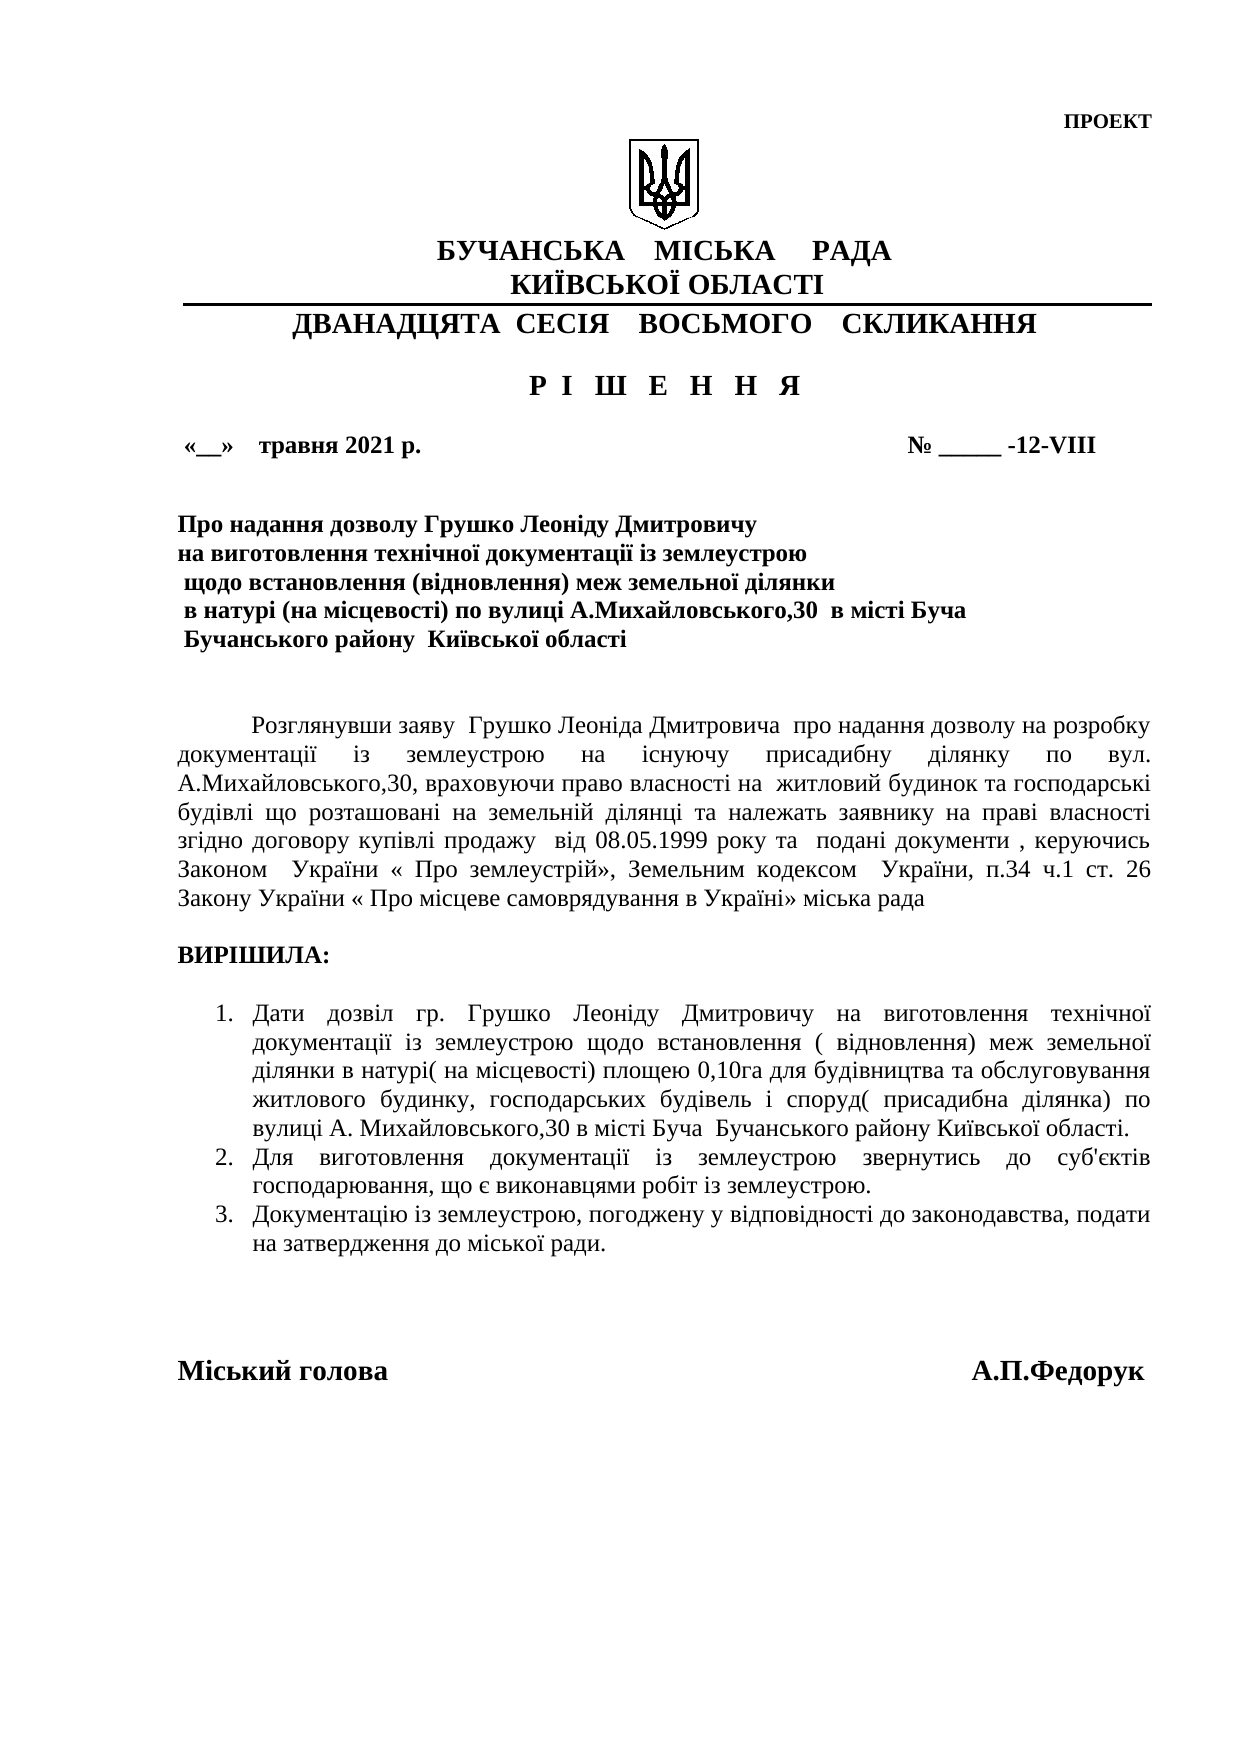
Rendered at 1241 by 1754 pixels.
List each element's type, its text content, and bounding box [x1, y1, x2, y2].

list Дати дозвіл гр. Грушко Леоніду Дмитровичу на виготовлення технічної документації із землеустрою щодо встановлення ( відновлення) меж земельної ділянки в натурі( на місцевості) площею 0,10га для будівництва та обслуговування житлового будинку, господарських будівель і споруд( присадибна ділянка) по вулиці А. Михайловського,30 в місті Буча Бучанського району Київської області. [215, 998, 1152, 1142]
list Для виготовлення документації із землеустрою звернутись до суб'єктів господарювання, що є виконавцями робіт із землеустрою. [215, 1142, 1152, 1199]
text БУЧАНСЬКА МІСЬКА РАДА [177, 233, 1152, 267]
text Розглянувши заяву Грушко Леоніда Дмитровича про надання дозволу на розробку документації із землеустрою на існуючу присадибну ділянку по вул. А.Михайловського,30, враховуючи право власності на житловий будинок та господарські будівлі що розташовані на земельній ділянці та належать заявнику на праві власності згідно договору купівлі продажу від 08.05.1999 року та подані документи , керуючись Законом України « Про землеустрій», Земельним кодексом України, п.34 ч.1 ст. 26 Закону України « Про місцеве самоврядування в Україні» міська рада [177, 711, 1152, 912]
subtitle Р І Ш Е Н Н Я [177, 368, 1152, 402]
text ДВАНАДЦЯТА СЕСІЯ ВОСЬМОГО СКЛИКАННЯ [177, 306, 1152, 339]
subtitle ПРОЕКТ [177, 109, 1152, 133]
text в натурі (на місцевості) по вулиці А.Михайловського,30 в місті Буча [177, 596, 1152, 624]
text на виготовлення технічної документації із землеустрою [177, 538, 1152, 567]
text щодо встановлення (відновлення) меж земельної ділянки [177, 567, 1152, 596]
text Про надання дозволу Грушко Леоніду Дмитровичу [177, 509, 1152, 538]
subtitle «__» травня 2021 р. № _____ -12-VIIІ [177, 430, 1152, 459]
subtitle КИЇВСЬКОЇ ОБЛАСТІ [183, 267, 1152, 303]
list Документацію із землеустрою, погоджену у відповідності до законодавства, подати на затвердження до міської ради. [215, 1199, 1152, 1257]
text ВИРІШИЛА: [177, 941, 1152, 969]
text Бучанського району Київської області [177, 624, 1152, 653]
text Міський голова А.П.Федорук [177, 1353, 1152, 1386]
